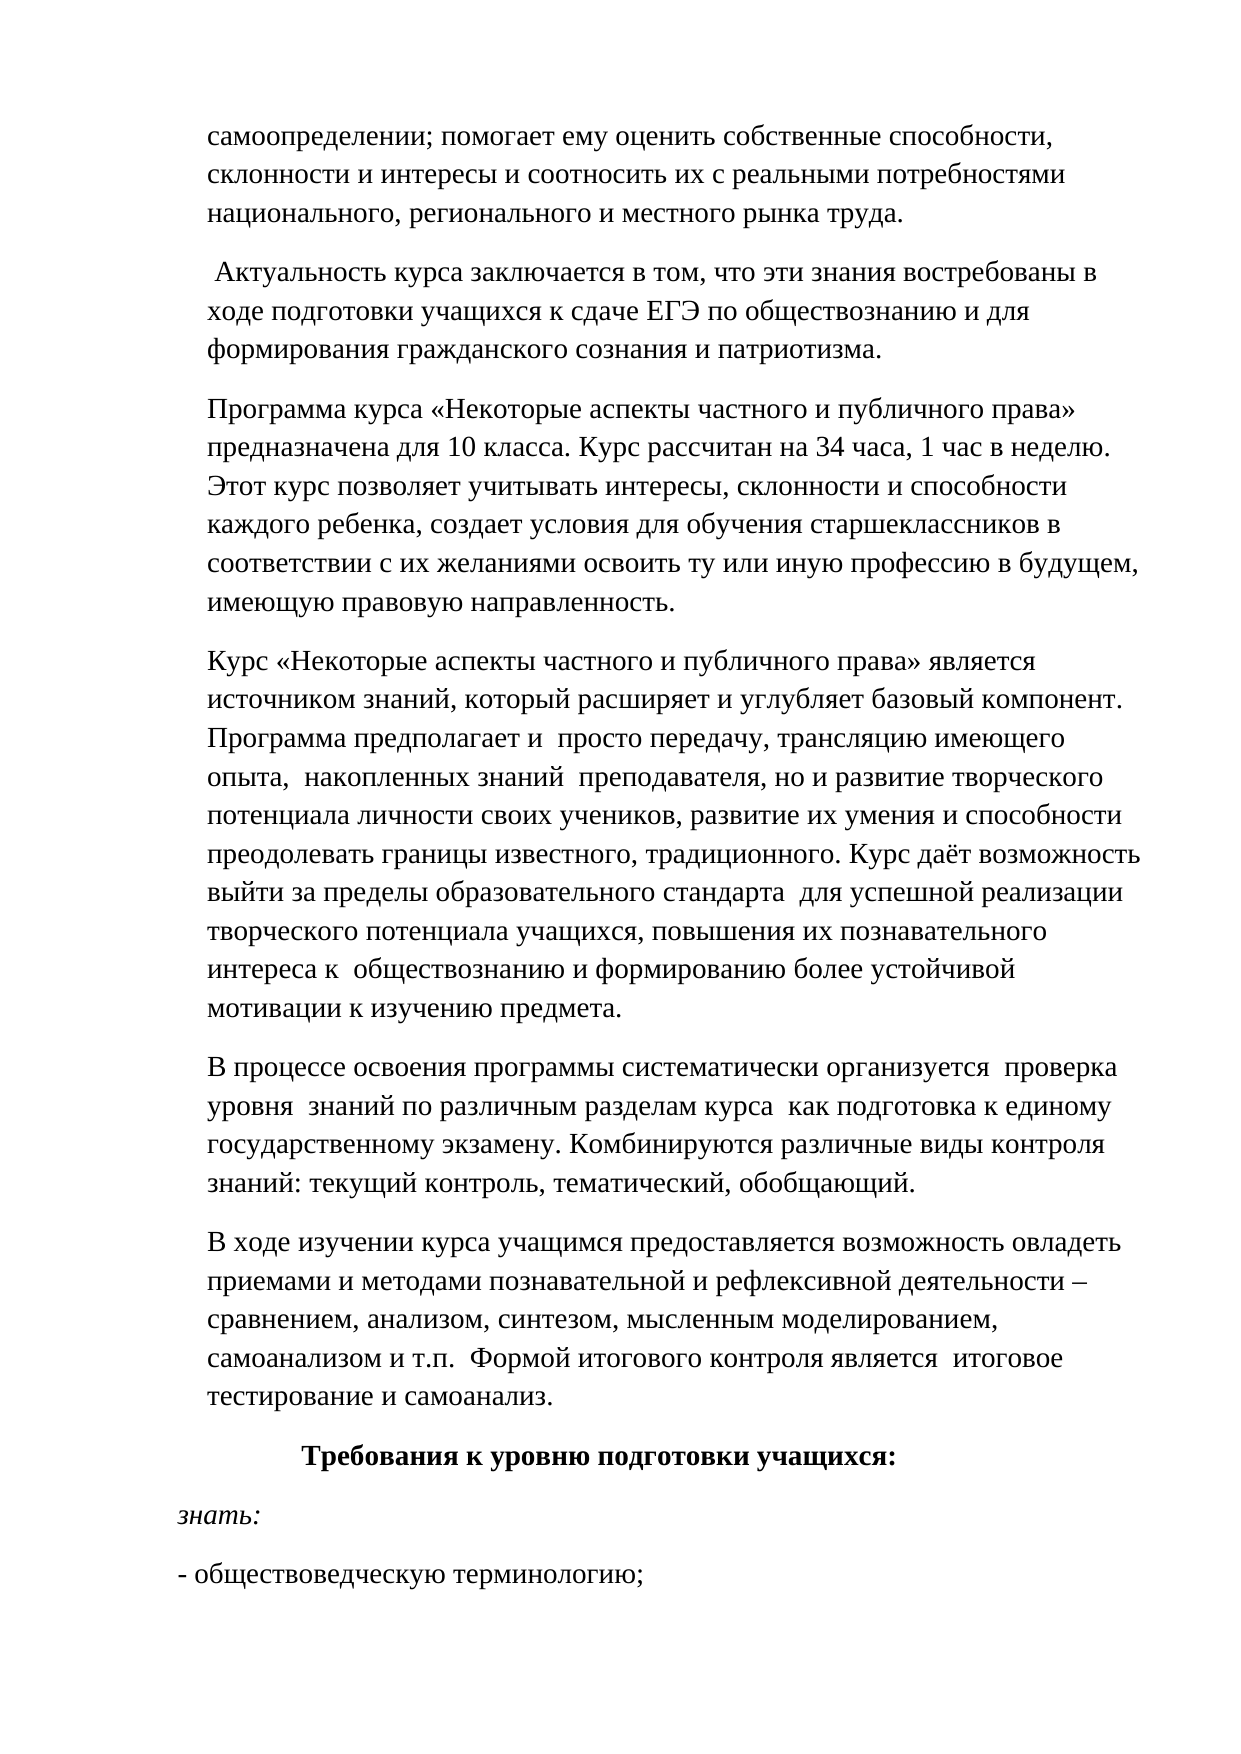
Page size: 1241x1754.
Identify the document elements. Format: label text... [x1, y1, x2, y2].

text Курс «Некоторые аспекты частного и публичного права» является источником знаний, который расширяет и углубляет базовый компонент. Программа предполагает и просто передачу, трансляцию имеющего опыта, накопленных знаний преподавателя, но и развитие творческого потенциала личности своих учеников, развитие их умения и способности преодолевать границы известного, традиционного. Курс даёт возможность выйти за пределы образовательного стандарта для успешной реализации творческого потенциала учащихся, повышения их познавательного интереса к обществознанию и формированию более устойчивой мотивации к изучению предмета. [207, 643, 1152, 1023]
text Программа курса «Некоторые аспекты частного и публичного права» предназначена для 10 класса. Курс рассчитан на 34 часа, 1 час в неделю. Этот курс позволяет учитывать интересы, склонности и способности каждого ребенка, создает условия для обучения старшеклассников в соответствии с их желаниями освоить ту или иную профессию в будущем, имеющую правовую направленность. [207, 391, 1152, 617]
text - обществоведческую терминологию; [177, 1557, 1152, 1590]
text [207, 118, 1152, 229]
text Требования к уровню подготовки учащихся: [177, 1438, 1152, 1471]
text Актуальность курса заключается в том, что эти знания востребованы в ходе подготовки учащихся к сдаче ЕГЭ по обществознанию и для формирования гражданского сознания и патриотизма. [207, 254, 1152, 365]
text В процессе освоения программы систематически организуется проверка уровня знаний по различным разделам курса как подготовка к единому государственному экзамену. Комбинируются различные виды контроля знаний: текущий контроль, тематический, обобщающий. [207, 1049, 1152, 1198]
text В ходе изучении курса учащимся предоставляется возможность овладеть приемами и методами познавательной и рефлексивной деятельности – сравнением, анализом, синтезом, мысленным моделированием, самоанализом и т.п. Формой итогового контроля является итоговое тестирование и самоанализ. [207, 1224, 1152, 1412]
text знать: [177, 1497, 1152, 1531]
